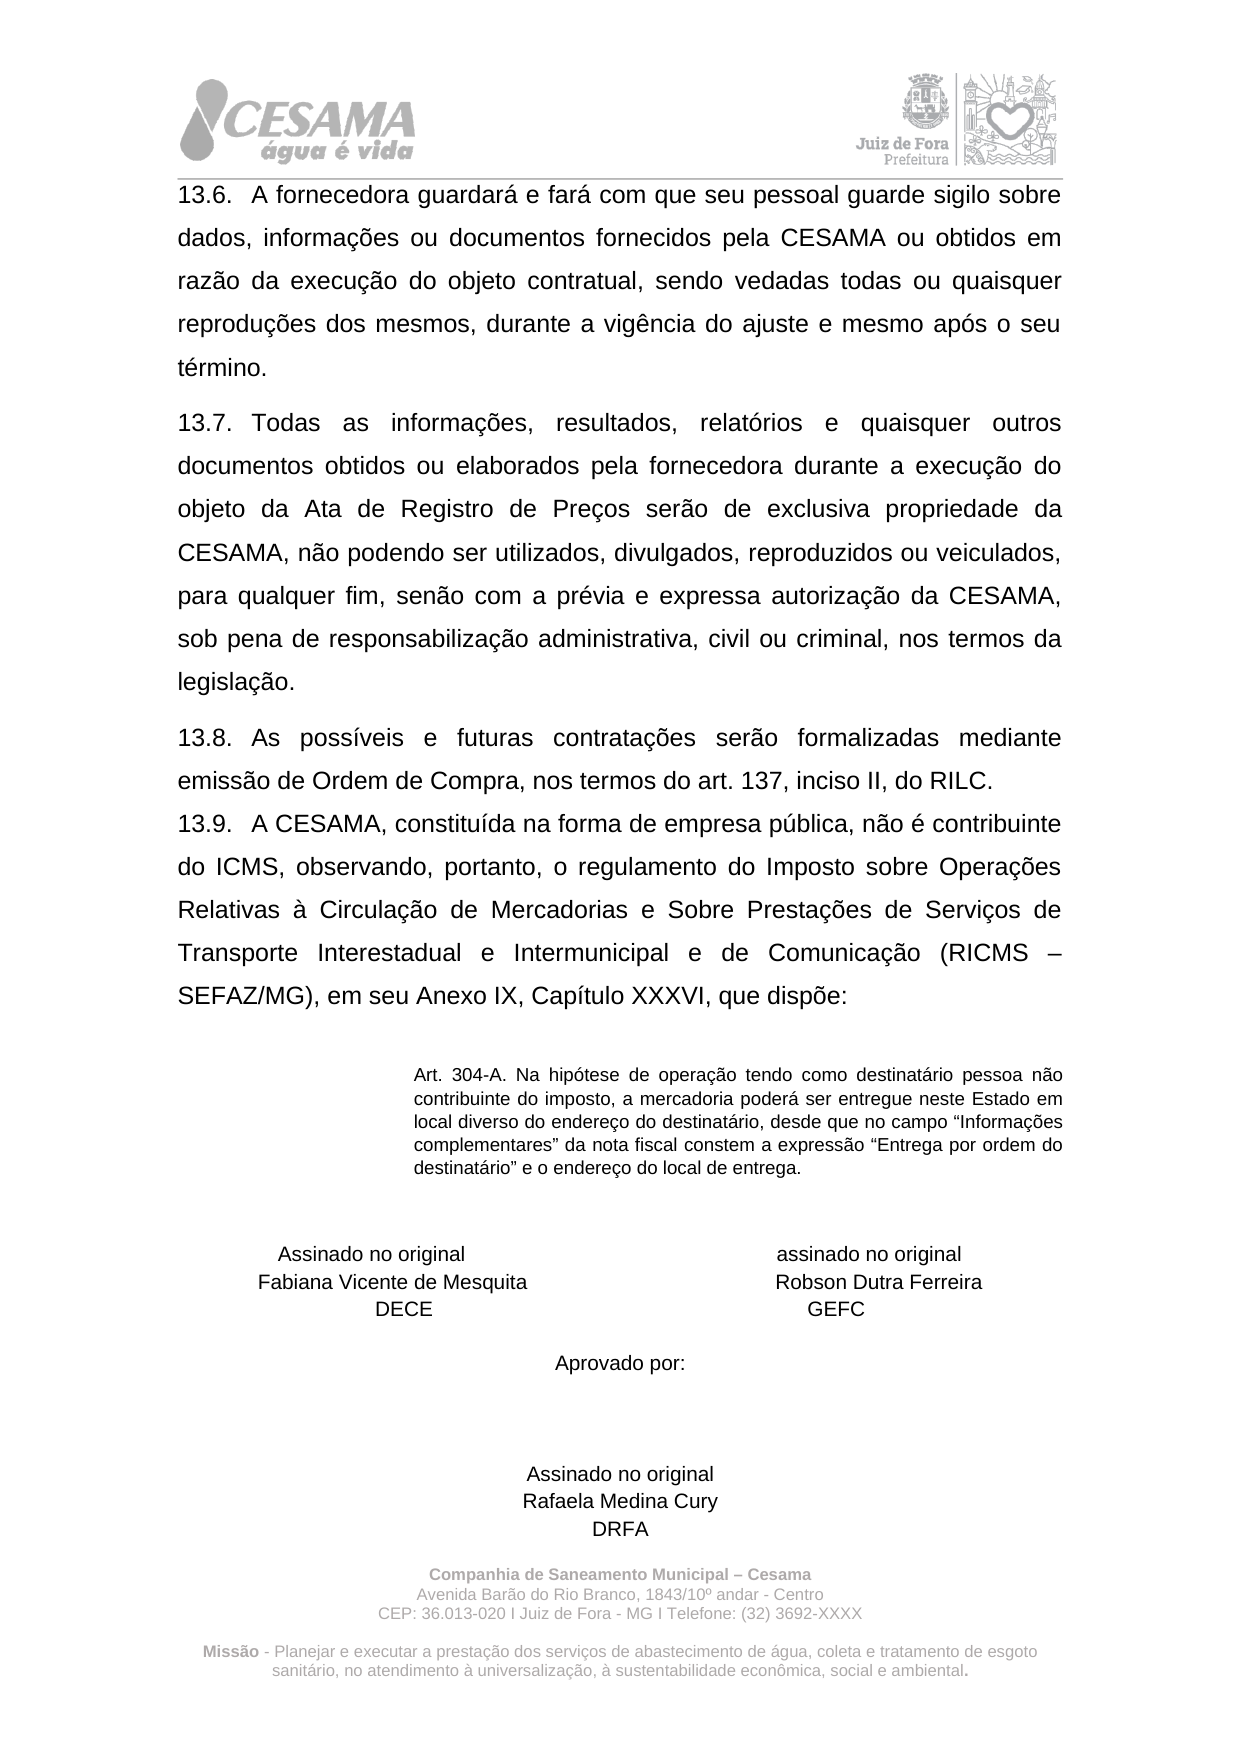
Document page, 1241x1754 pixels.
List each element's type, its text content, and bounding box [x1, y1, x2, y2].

text Assinado no original assinado no original [177, 1242, 1063, 1266]
list Todas as informações, resultados, relatórios e quaisquer outros documentos obtidos ou elaborados pela fornecedora durante a execução do objeto da Ata de Registro de Preços serão de exclusiva propriedade da CESAMA, não podendo ser utilizados, divulgados, reproduzidos ou veiculados, para qualquer fim, senão com a prévia e expressa autorização da CESAMA, sob pena de responsabilização administrativa, civil ou criminal, nos termos da legislação. [177, 408, 1063, 696]
list As possíveis e futuras contratações serão formalizadas mediante emissão de Ordem de Compra, nos termos do art. 137, inciso II, do RILC. [177, 722, 1063, 794]
text Rafaela Medina Cury [177, 1489, 1063, 1513]
list A fornecedora guardará e fará com que seu pessoal guarde sigilo sobre dados, informações ou documentos fornecidos pela CESAMA ou obtidos em razão da execução do objeto contratual, sendo vedadas todas ou quaisquer reproduções dos mesmos, durante a vigência do ajuste e mesmo após o seu término. [177, 180, 1063, 381]
text Fabiana Vicente de Mesquita Robson Dutra Ferreira [177, 1270, 1063, 1294]
text Assinado no original [177, 1461, 1063, 1485]
text Art. 304-A. Na hipótese de operação tendo como destinatário pessoa não contribuinte do imposto, a mercadoria poderá ser entregue neste Estado em local diverso do endereço do destinatário, desde que no campo “Informações complementares” da nota fiscal constem a expressão “Entrega por ordem do destinatário” e o endereço do local de entrega. [413, 1064, 1063, 1179]
text Aprovado por: [177, 1351, 1063, 1374]
picture [177, 73, 1064, 180]
list A CESAMA, constituída na forma de empresa pública, não é contribuinte do ICMS, observando, portanto, o regulamento do Imposto sobre Operações Relativas à Circulação de Mercadorias e Sobre Prestações de Serviços de Transporte Interestadual e Intermunicipal e de Comunicação (RICMS – SEFAZ/MG), em seu Anexo IX, Capítulo XXXVI, que dispõe: [177, 809, 1063, 1010]
text DRFA [177, 1516, 1063, 1540]
text DECE GEFC [177, 1297, 1063, 1321]
